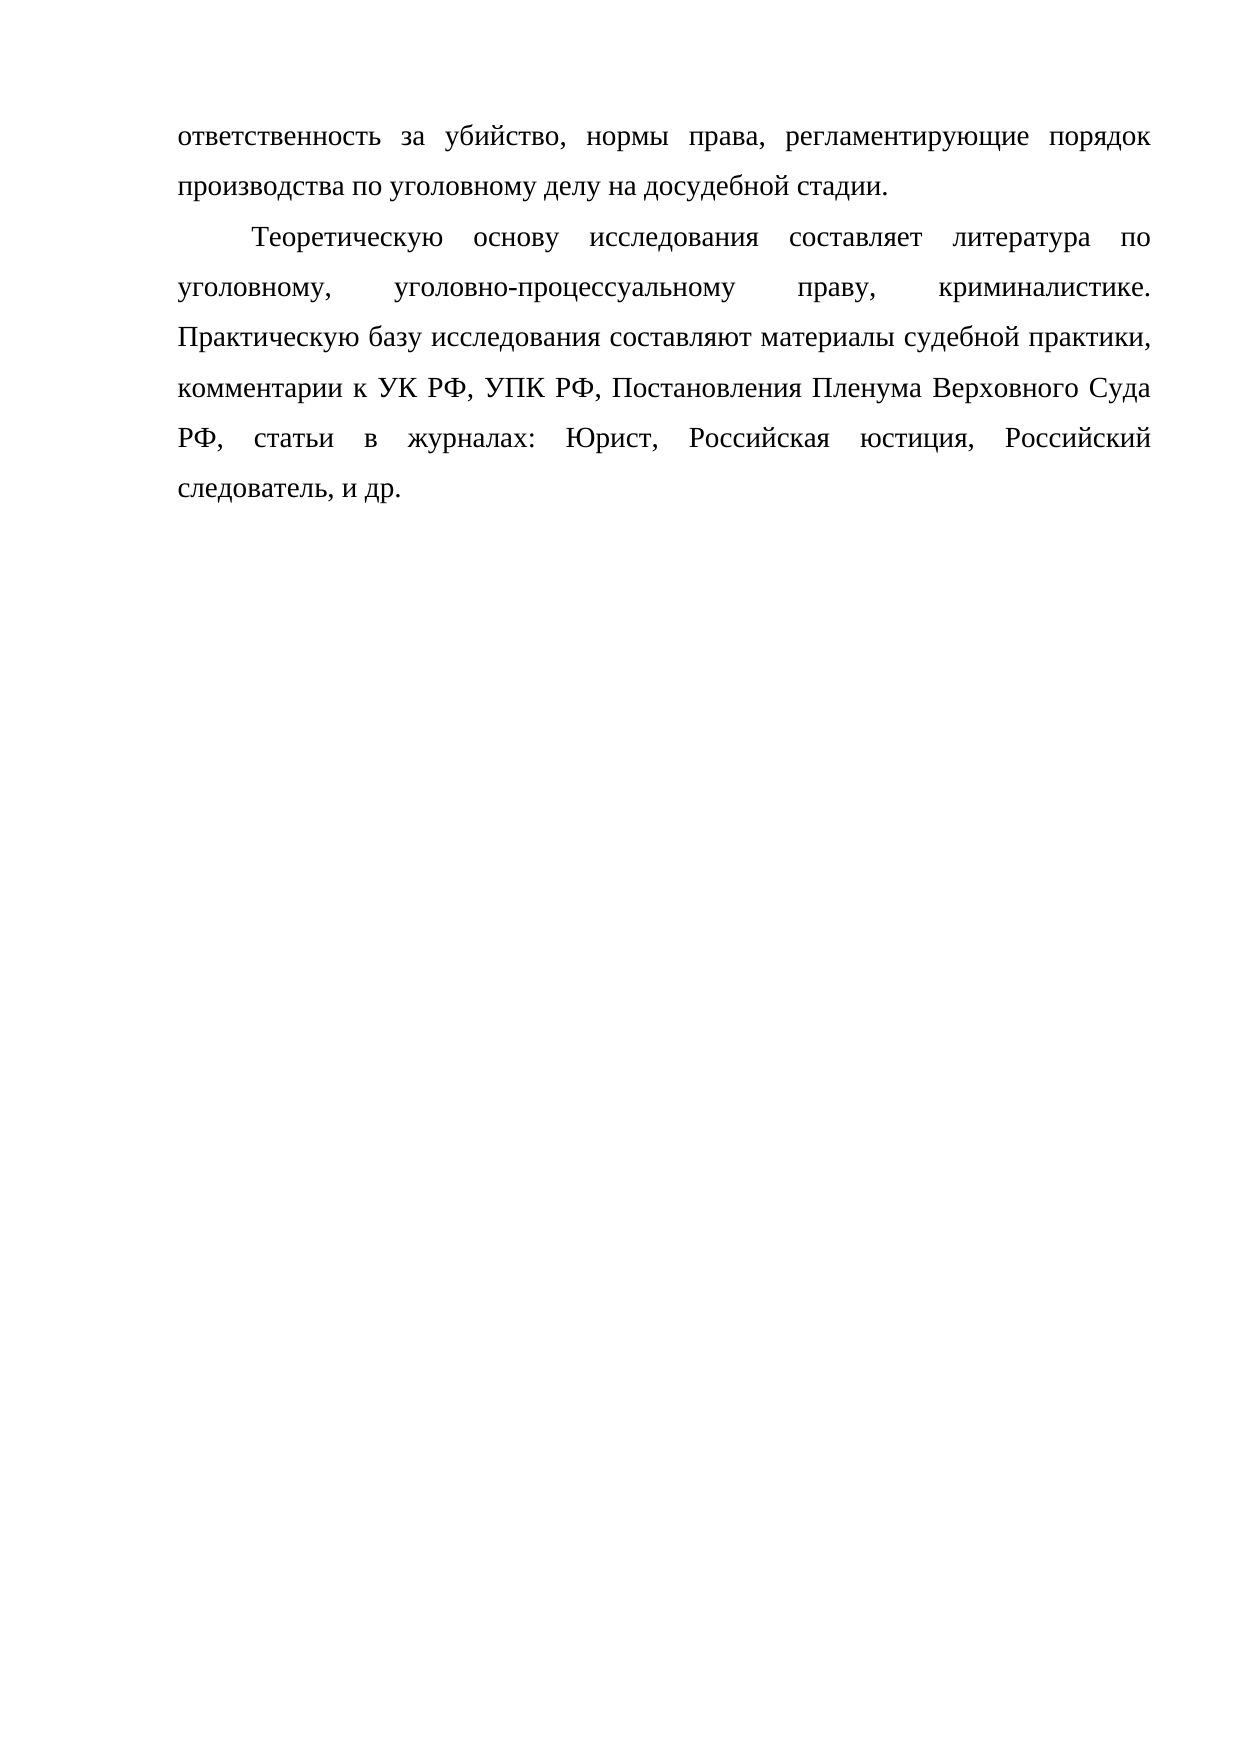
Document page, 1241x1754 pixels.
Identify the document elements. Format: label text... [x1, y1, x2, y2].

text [177, 118, 1152, 202]
text Теоретическую основу исследования составляет литература по уголовному, уголовно-процессуальному праву, криминалистике. Практическую базу исследования составляют материалы судебной практики, комментарии к УК РФ, УПК РФ, Постановления Пленума Верховного Суда РФ, статьи в журналах: Юрист, Российская юстиция, Российский следователь, и др. [177, 219, 1152, 504]
